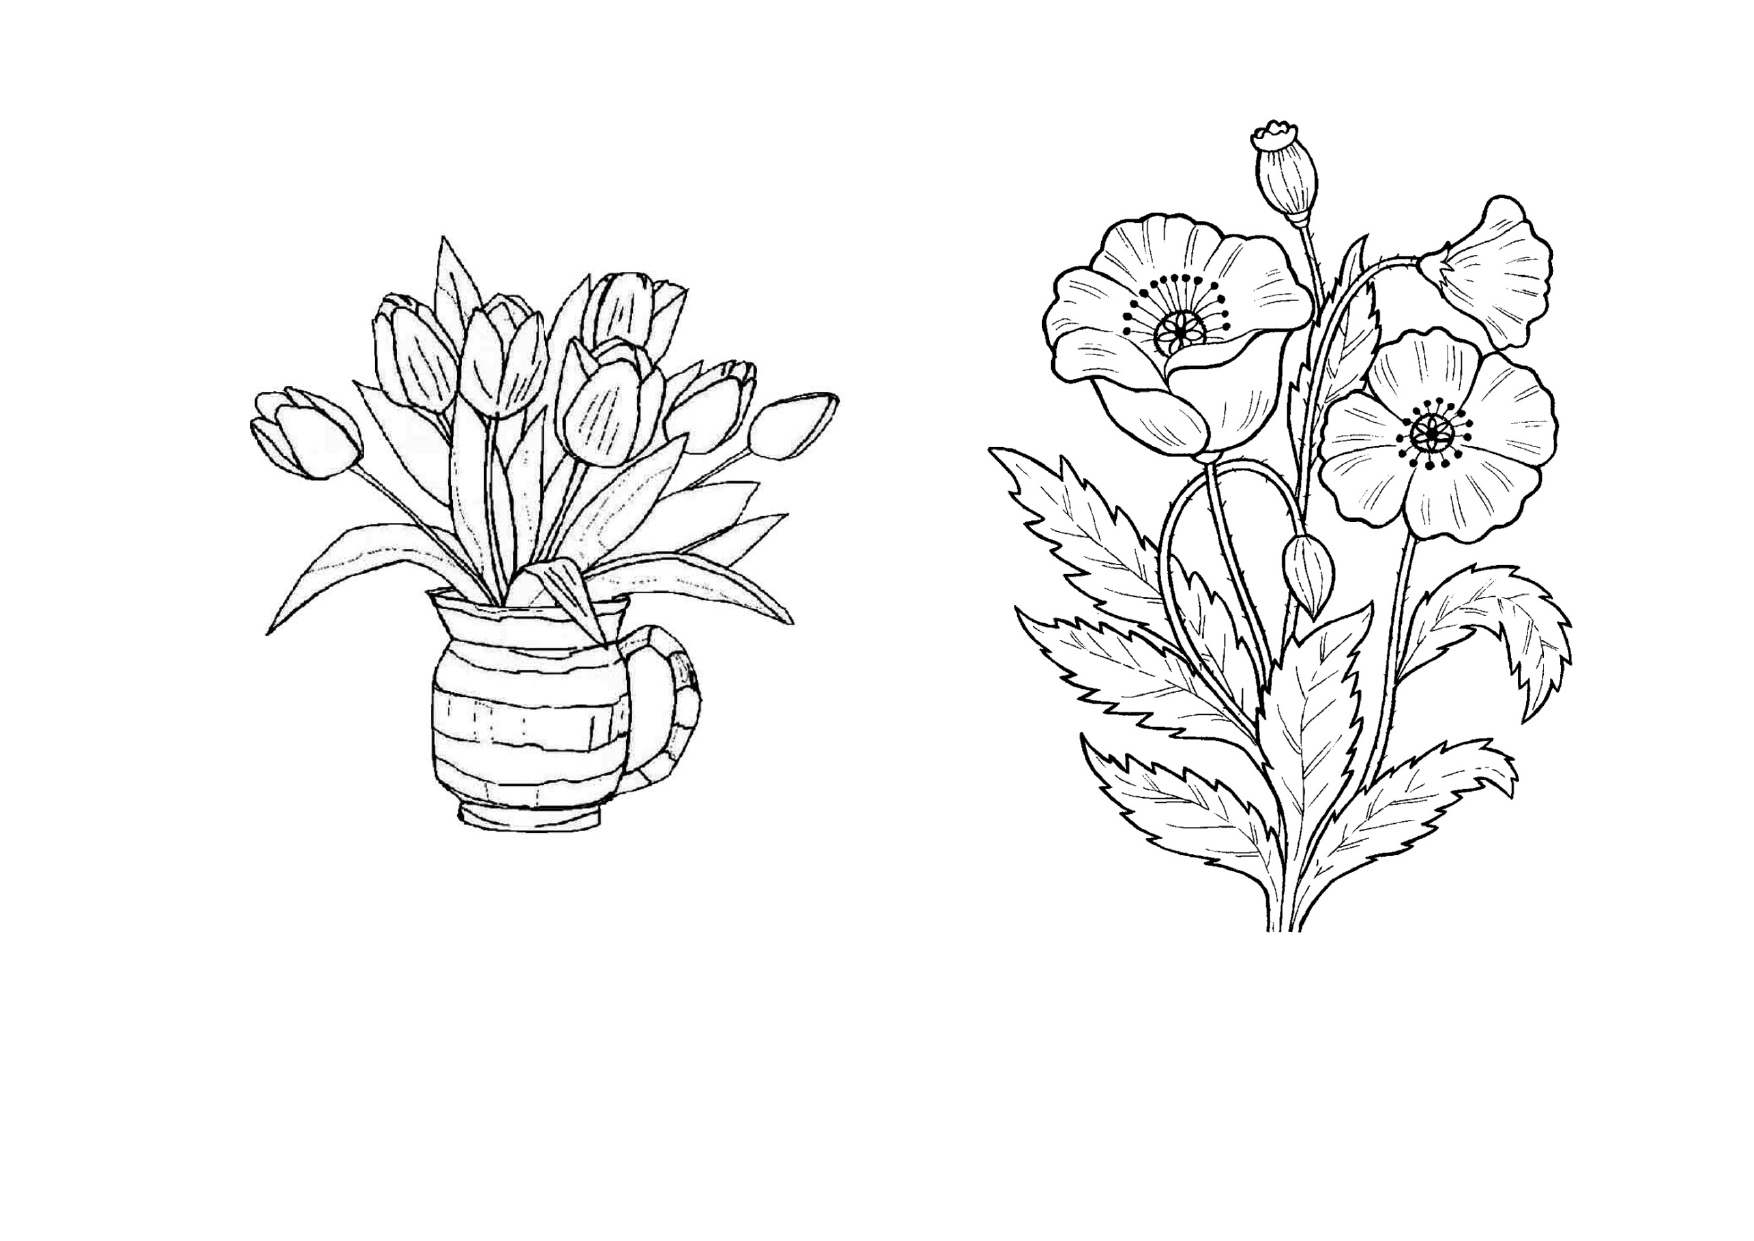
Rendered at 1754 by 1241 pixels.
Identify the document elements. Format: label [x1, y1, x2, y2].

picture [123, 88, 1611, 956]
